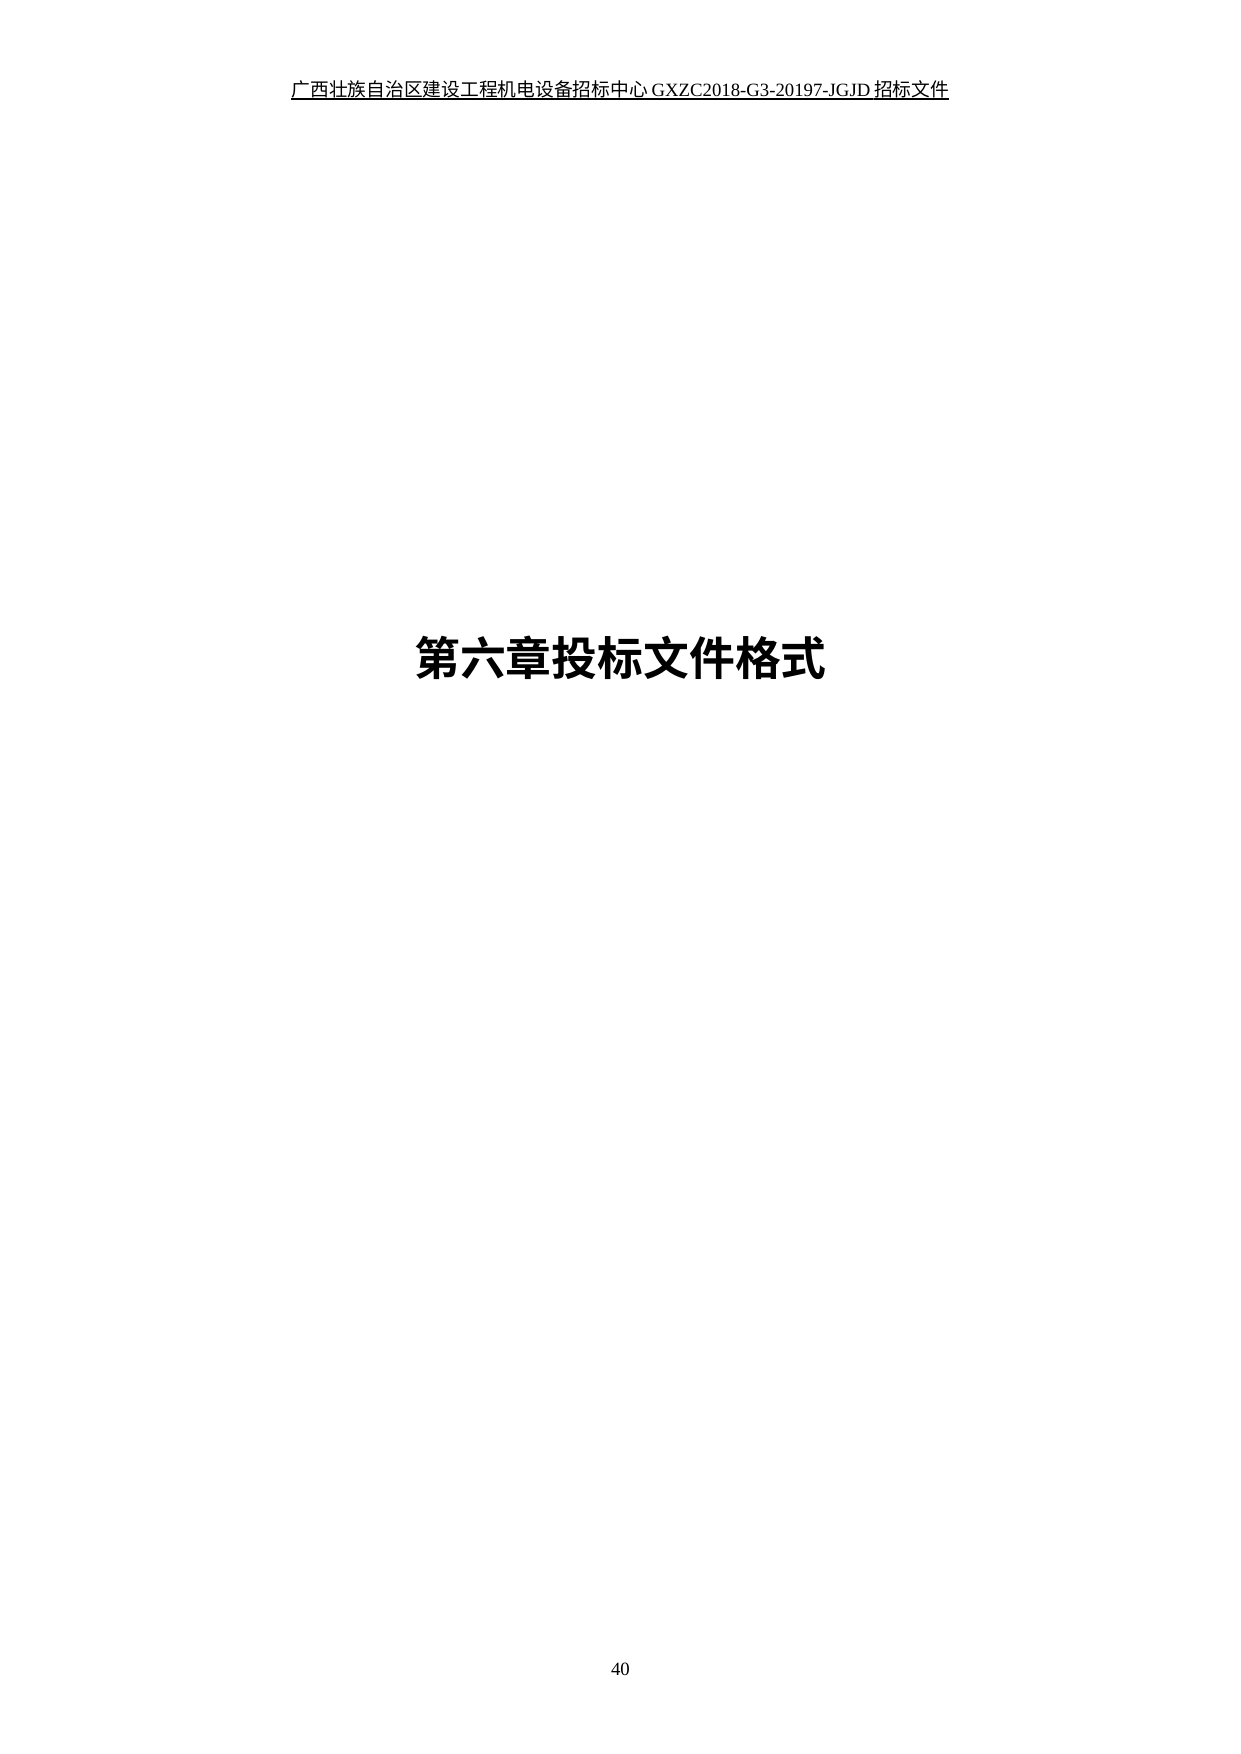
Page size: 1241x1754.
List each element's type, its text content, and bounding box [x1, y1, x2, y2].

text 第六章投标文件格式 [118, 622, 1122, 689]
